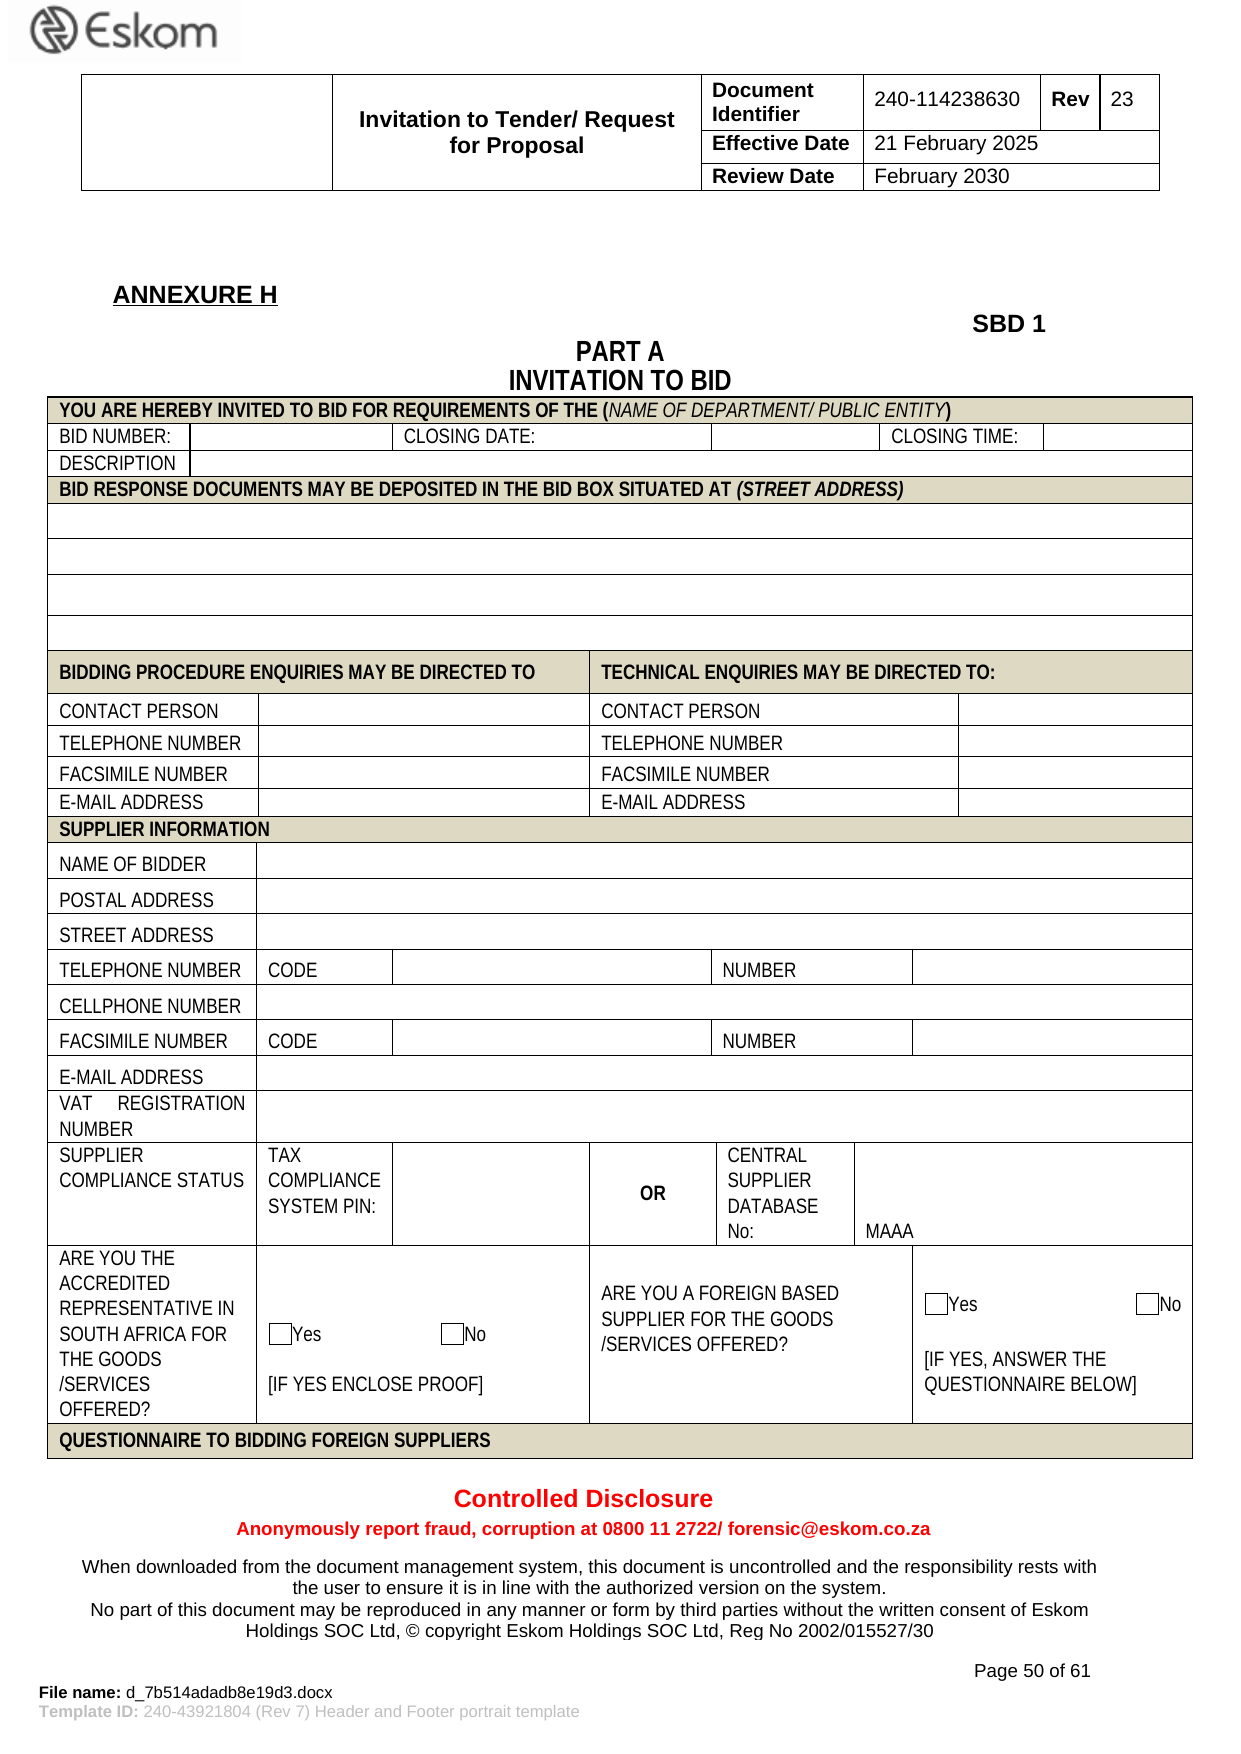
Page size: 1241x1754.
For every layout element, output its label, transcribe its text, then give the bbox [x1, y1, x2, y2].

table_cell [913, 1020, 1192, 1055]
table_cell [48, 575, 1192, 615]
table_cell Yes No [IF YES ENCLOSE PROOF] [257, 1246, 589, 1423]
table_cell [257, 985, 1192, 1019]
table_cell [259, 726, 589, 756]
table_cell [257, 1056, 1192, 1090]
table_cell NUMBER [712, 1020, 912, 1055]
table_cell [191, 424, 392, 449]
table_cell [959, 789, 1192, 816]
table_cell [959, 694, 1192, 725]
text ANNEXURE H [112, 280, 1128, 309]
table_cell [257, 1091, 1192, 1142]
table_cell TECHNICAL ENQUIRIES MAY BE DIRECTED TO: [590, 651, 1192, 693]
table_cell [1044, 424, 1192, 449]
table_cell E-MAIL ADDRESS [590, 789, 958, 816]
table_cell FACSIMILE NUMBER [590, 757, 958, 788]
table_cell E-MAIL ADDRESS [48, 789, 258, 816]
table_cell NAME OF BIDDER [48, 843, 256, 878]
table_cell VAT REGISTRATION NUMBER [48, 1091, 256, 1142]
table_cell [257, 914, 1192, 948]
table_cell OR [590, 1143, 716, 1244]
table_cell ARE YOU THE ACCREDITED REPRESENTATIVE IN SOUTH AFRICA FOR THE GOODS /SERVICES OFFERED? [48, 1246, 256, 1423]
table_cell DESCRIPTION [48, 451, 189, 476]
table_cell [259, 757, 589, 788]
table_cell E-MAIL ADDRESS [48, 1056, 256, 1090]
table_cell CLOSING TIME: [880, 424, 1043, 449]
table_cell STREET ADDRESS [48, 914, 256, 948]
table_cell CENTRAL SUPPLIER DATABASE No: [717, 1143, 854, 1244]
table_cell [393, 1020, 711, 1055]
table_cell MAAA [855, 1143, 1192, 1244]
table_cell [259, 789, 589, 816]
table_cell CODE [257, 950, 392, 984]
table_cell TAX COMPLIANCE SYSTEM PIN: [257, 1143, 392, 1244]
table_cell ARE YOU A FOREIGN BASED SUPPLIER FOR THE GOODS /SERVICES OFFERED? [590, 1246, 912, 1423]
table_cell CODE [257, 1020, 392, 1055]
table_cell [257, 879, 1192, 913]
table_cell CLOSING DATE: [393, 424, 711, 449]
table_cell BIDDING PROCEDURE ENQUIRIES MAY BE DIRECTED TO [48, 651, 589, 693]
table_cell [257, 843, 1192, 878]
table_cell FACSIMILE NUMBER [48, 1020, 256, 1055]
text SBD 1 [112, 309, 1128, 338]
text INVITATION TO BID [112, 367, 1128, 396]
table_cell NUMBER [712, 950, 912, 984]
table_header YOU ARE HEREBY INVITED TO BID FOR REQUIREMENTS OF THE (NAME OF DEPARTMENT/ PUBLIC ENTITY) [48, 398, 1192, 423]
table_cell [48, 539, 1192, 573]
table_cell BID RESPONSE DOCUMENTS MAY BE DEPOSITED IN THE BID BOX SITUATED AT (STREET ADDRESS) [48, 477, 1192, 503]
table_cell [393, 1143, 589, 1244]
table_cell CONTACT PERSON [48, 694, 258, 725]
table_cell [959, 726, 1192, 756]
table_cell [48, 504, 1192, 538]
table_cell SUPPLIER COMPLIANCE STATUS [48, 1143, 256, 1244]
table_cell FACSIMILE NUMBER [48, 757, 258, 788]
table_cell [393, 950, 711, 984]
table_cell BID NUMBER: [48, 424, 189, 449]
table_cell CONTACT PERSON [590, 694, 958, 725]
table_cell TELEPHONE NUMBER [48, 726, 258, 756]
table_cell SUPPLIER INFORMATION [48, 817, 1192, 842]
table_cell [959, 757, 1192, 788]
table_cell CELLPHONE NUMBER [48, 985, 256, 1019]
table_cell [259, 694, 589, 725]
table_cell POSTAL ADDRESS [48, 879, 256, 913]
table_cell TELEPHONE NUMBER [590, 726, 958, 756]
text PART A [112, 338, 1128, 367]
table_cell [191, 451, 1192, 476]
table_cell Yes No [IF YES, ANSWER THE QUESTIONNAIRE BELOW] [913, 1246, 1192, 1423]
table_cell [913, 950, 1192, 984]
table_cell [712, 424, 879, 449]
table_cell QUESTIONNAIRE TO BIDDING FOREIGN SUPPLIERS [48, 1424, 1192, 1458]
table_cell TELEPHONE NUMBER [48, 950, 256, 984]
table_cell [48, 616, 1192, 650]
